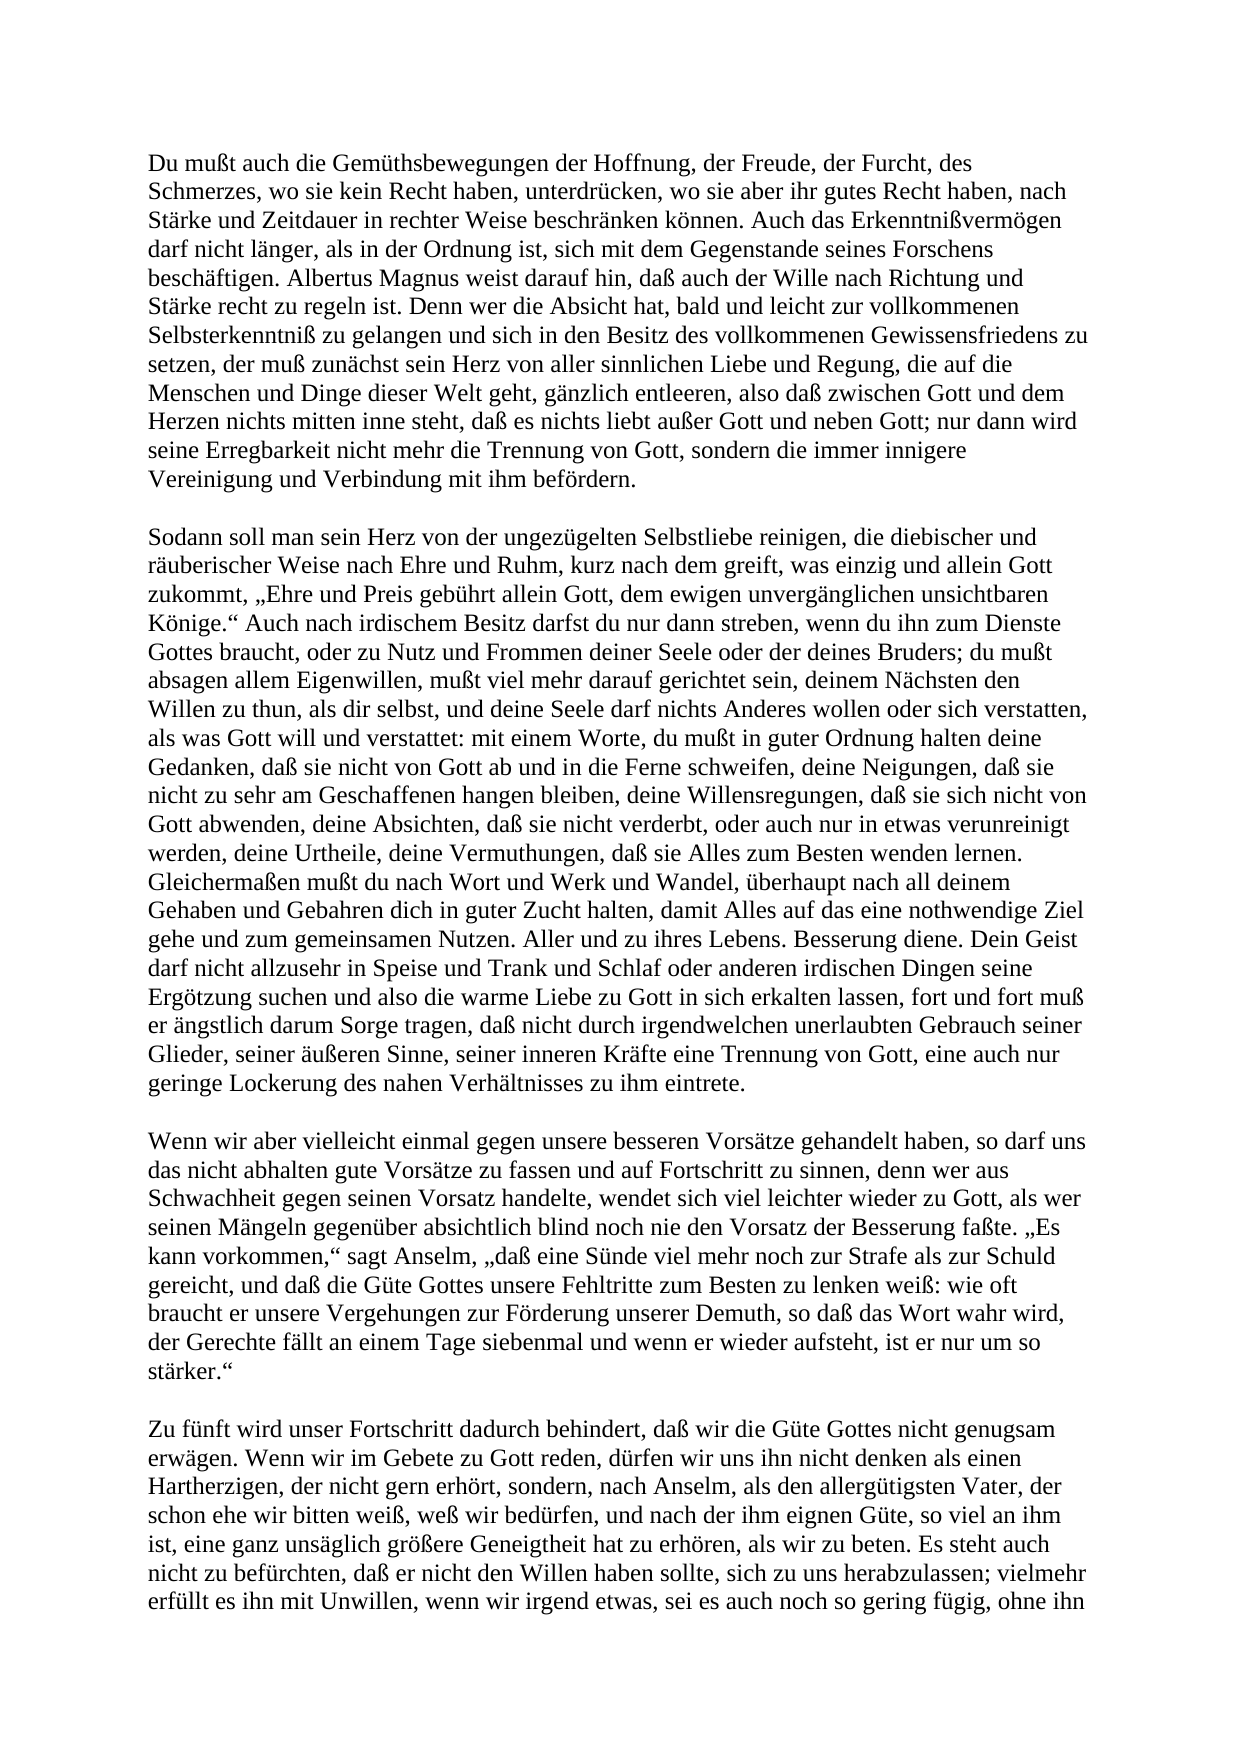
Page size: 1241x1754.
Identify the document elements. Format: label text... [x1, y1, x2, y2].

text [148, 1414, 1093, 1615]
text Wenn wir aber vielleicht einmal gegen unsere besseren Vorsätze gehandelt haben, so darf uns das nicht abhalten gute Vorsätze zu fassen und auf Fortschritt zu sinnen, denn wer aus Schwachheit gegen seinen Vorsatz handelte, wendet sich viel leichter wieder zu Gott, als wer seinen Mängeln gegenüber absichtlich blind noch nie den Vorsatz der Besserung faßte. „Es kann vorkommen,“ sagt Anselm, „daß eine Sünde viel mehr noch zur Strafe als zur Schuld gereicht, und daß die Güte Gottes unsere Fehltritte zum Besten zu lenken weiß: wie oft braucht er unsere Vergehungen zur Förderung unserer Demuth, so daß das Wort wahr wird, der Gerechte fällt an einem Tage siebenmal und wenn er wieder aufsteht, ist er nur um so stärker.“ [148, 1126, 1093, 1385]
text Sodann soll man sein Herz von der ungezügelten Selbstliebe reinigen, die diebischer und räuberischer Weise nach Ehre und Ruhm, kurz nach dem greift, was einzig und allein Gott zukommt, „Ehre und Preis gebührt allein Gott, dem ewigen unvergänglichen unsichtbaren Könige.“ Auch nach irdischem Besitz darfst du nur dann streben, wenn du ihn zum Dienste Gottes braucht, oder zu Nutz und Frommen deiner Seele oder der deines Bruders; du mußt absagen allem Eigenwillen, mußt viel mehr darauf gerichtet sein, deinem Nächsten den Willen zu thun, als dir selbst, und deine Seele darf nichts Anderes wollen oder sich verstatten, als was Gott will und verstattet: mit einem Worte, du mußt in guter Ordnung halten deine Gedanken, daß sie nicht von Gott ab und in die Ferne schweifen, deine Neigungen, daß sie nicht zu sehr am Geschaffenen hangen bleiben, deine Willensregungen, daß sie sich nicht von Gott abwenden, deine Absichten, daß sie nicht verderbt, oder auch nur in etwas verunreinigt werden, deine Urtheile, deine Vermuthungen, daß sie Alles zum Besten wenden lernen. Gleichermaßen mußt du nach Wort und Werk und Wandel, überhaupt nach all deinem Gehaben und Gebahren dich in guter Zucht halten, damit Alles auf das eine nothwendige Ziel gehe und zum gemeinsamen Nutzen. Aller und zu ihres Lebens. Besserung diene. Dein Geist darf nicht allzusehr in Speise und Trank und Schlaf oder anderen irdischen Dingen seine Ergötzung suchen und also die warme Liebe zu Gott in sich erkalten lassen, fort und fort muß er ängstlich darum Sorge tragen, daß nicht durch irgendwelchen unerlaubten Gebrauch seiner Glieder, seiner äußeren Sinne, seiner inneren Kräfte eine Trennung von Gott, eine auch nur geringe Lockerung des nahen Verhältnisses zu ihm eintrete. [148, 522, 1093, 1097]
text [148, 148, 1093, 493]
